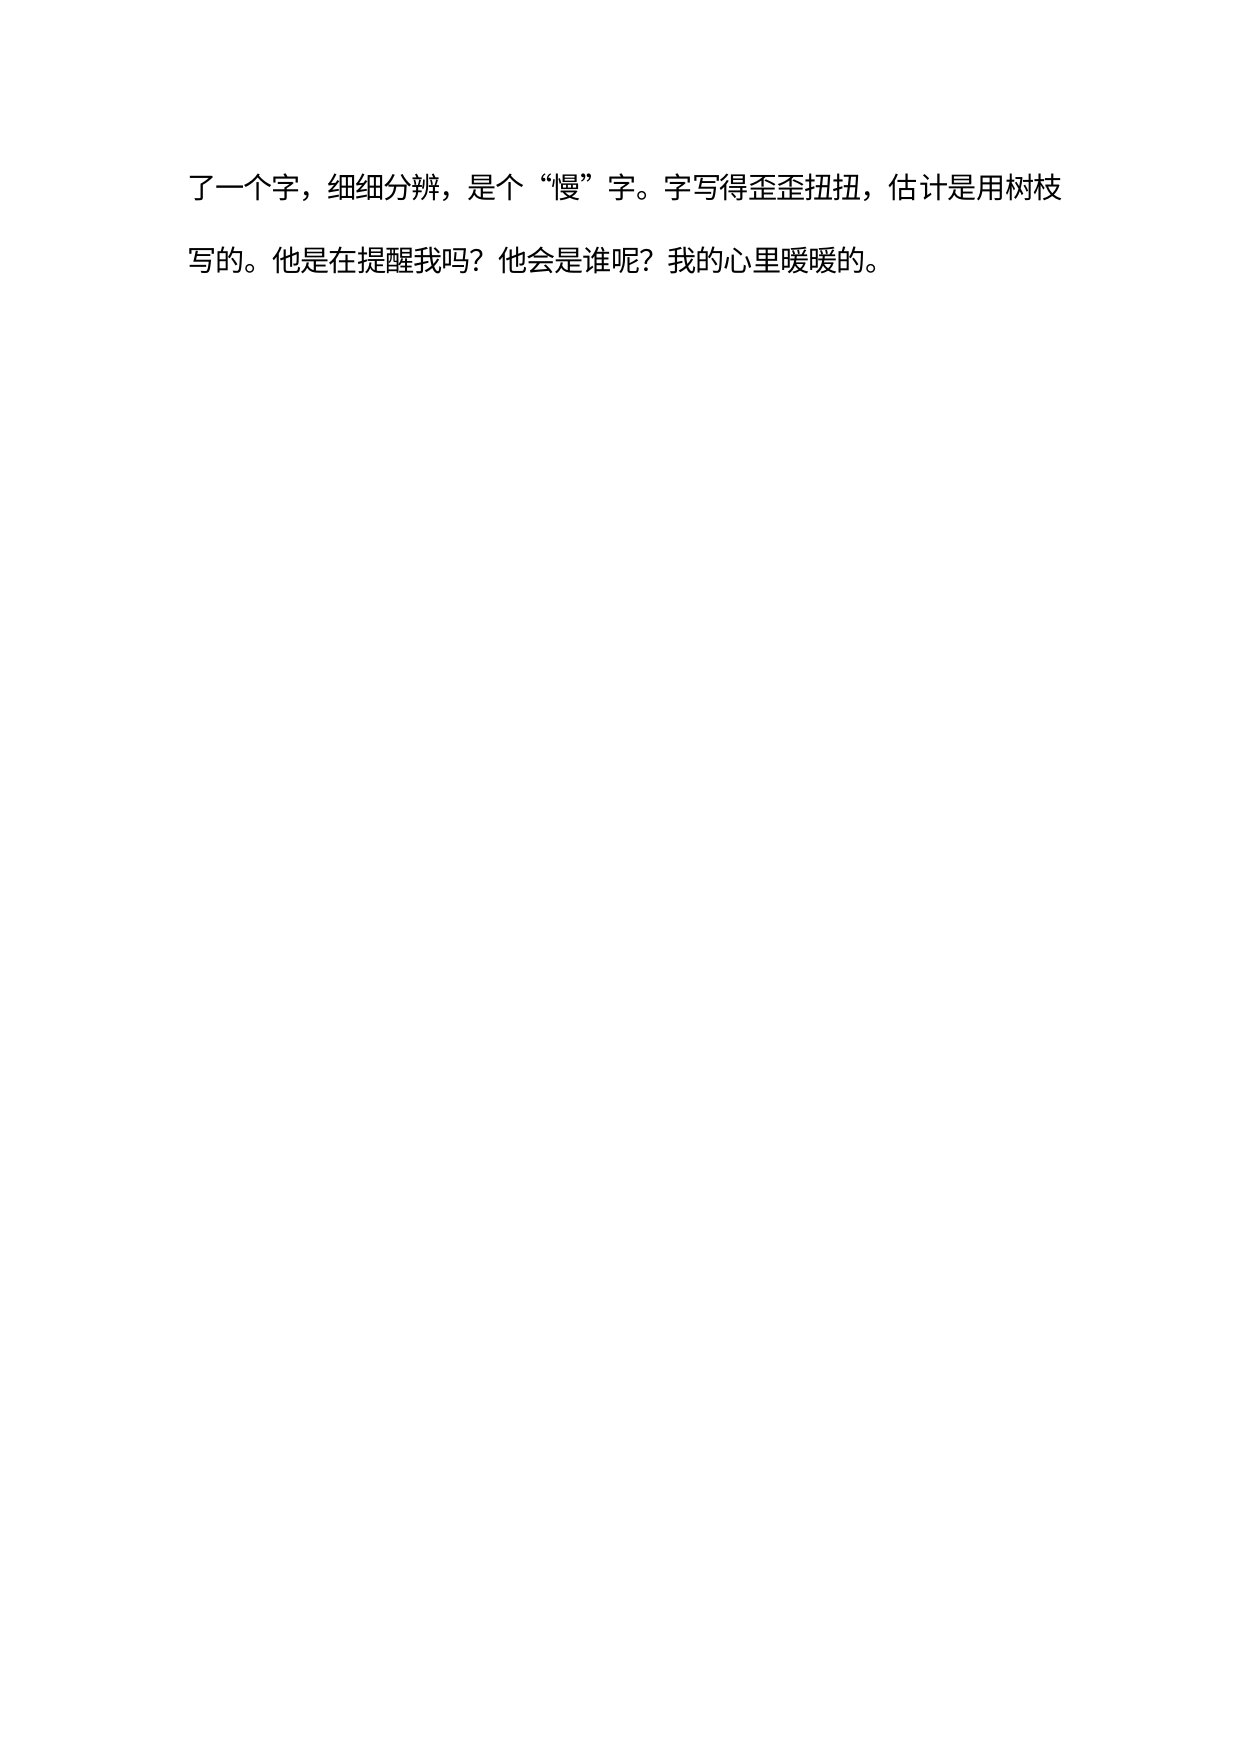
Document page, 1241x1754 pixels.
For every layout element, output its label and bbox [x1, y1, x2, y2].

text [187, 164, 1063, 280]
